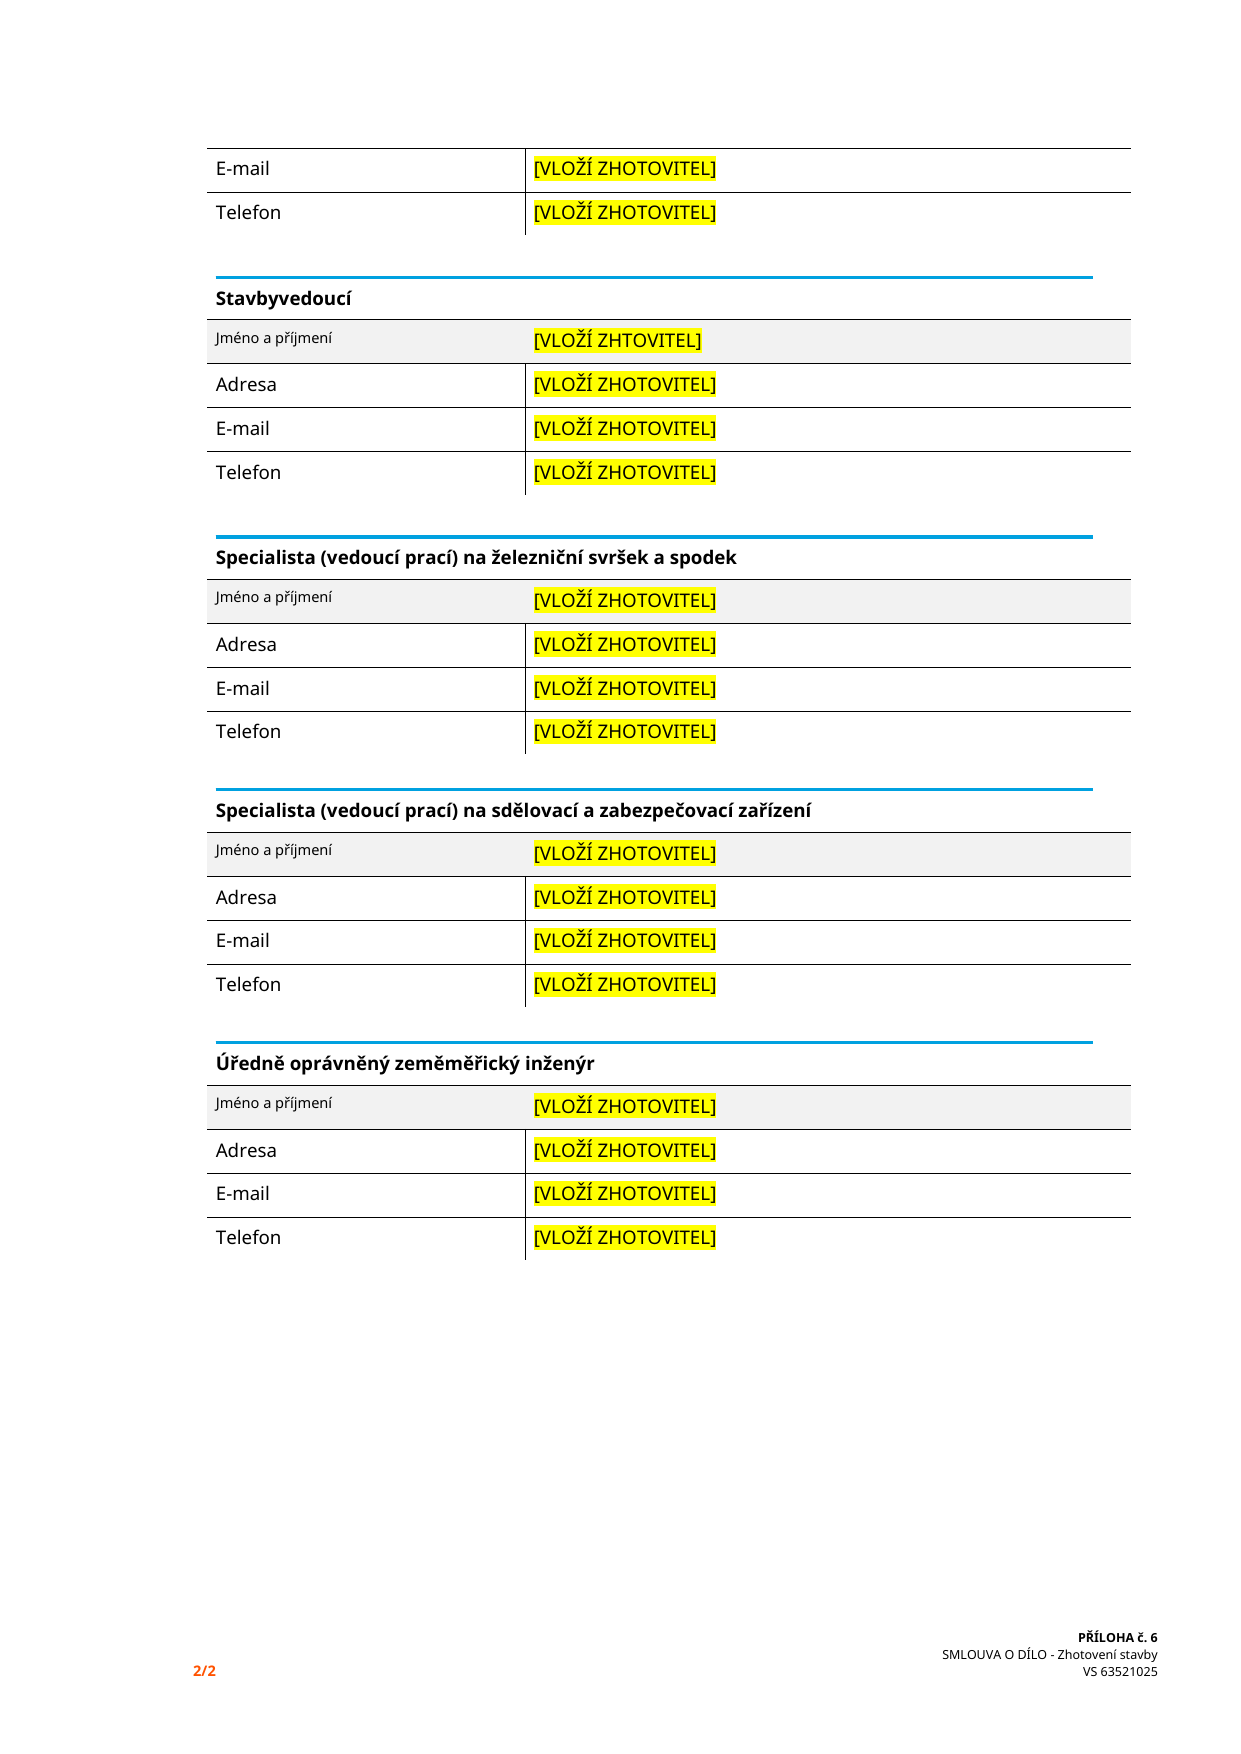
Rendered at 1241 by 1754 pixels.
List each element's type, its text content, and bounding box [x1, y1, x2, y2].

table_cell Adresa [207, 364, 525, 407]
table_cell Telefon [207, 452, 525, 495]
table_header [VLOŽÍ ZHOTOVITEL] [526, 580, 1131, 623]
text Specialista (vedoucí prací) na sdělovací a zabezpečovací zařízení [216, 791, 1093, 823]
table_cell E-mail [207, 668, 525, 711]
table_cell Telefon [207, 965, 525, 1007]
table_cell Adresa [207, 624, 525, 667]
table_cell Adresa [207, 1130, 525, 1172]
table_cell Adresa [207, 877, 525, 919]
table_cell E-mail [207, 1174, 525, 1216]
text Úředně oprávněný zeměměřický inženýr [216, 1044, 1093, 1076]
table_header [VLOŽÍ ZHOTOVITEL] [526, 833, 1131, 876]
table_header [VLOŽÍ ZHOTOVITEL] [526, 1086, 1131, 1129]
table_cell [VLOŽÍ ZHOTOVITEL] [526, 1130, 1131, 1172]
table_header Jméno a příjmení [207, 320, 526, 363]
text Stavbyvedoucí [216, 279, 1093, 311]
table_cell E-mail [207, 921, 525, 963]
table_cell [VLOŽÍ ZHOTOVITEL] [526, 965, 1131, 1007]
table_cell [VLOŽÍ ZHOTOVITEL] [526, 668, 1131, 711]
table_cell [VLOŽÍ ZHOTOVITEL] [526, 921, 1131, 963]
table_cell Telefon [207, 712, 525, 754]
table_cell [VLOŽÍ ZHOTOVITEL] [526, 1174, 1131, 1216]
table_cell Telefon [207, 193, 525, 235]
table_cell [VLOŽÍ ZHOTOVITEL] [526, 712, 1131, 754]
table_cell E-mail [207, 149, 525, 191]
table_header Jméno a příjmení [207, 1086, 526, 1129]
table_cell [VLOŽÍ ZHOTOVITEL] [526, 408, 1131, 451]
table_header Jméno a příjmení [207, 833, 526, 876]
table_cell [VLOŽÍ ZHOTOVITEL] [526, 452, 1131, 495]
table_cell Telefon [207, 1218, 525, 1260]
table_cell [VLOŽÍ ZHOTOVITEL] [526, 1218, 1131, 1260]
table_cell [VLOŽÍ ZHOTOVITEL] [526, 149, 1131, 191]
table_cell [VLOŽÍ ZHOTOVITEL] [526, 624, 1131, 667]
table_cell [VLOŽÍ ZHOTOVITEL] [526, 193, 1131, 235]
table_cell [VLOŽÍ ZHOTOVITEL] [526, 364, 1131, 407]
table_cell E-mail [207, 408, 525, 451]
table_header [VLOŽÍ ZHTOVITEL] [526, 320, 1131, 363]
text Specialista (vedoucí prací) na železniční svršek a spodek [216, 539, 1093, 570]
table_header Jméno a příjmení [207, 580, 526, 623]
table_cell [VLOŽÍ ZHOTOVITEL] [526, 877, 1131, 919]
